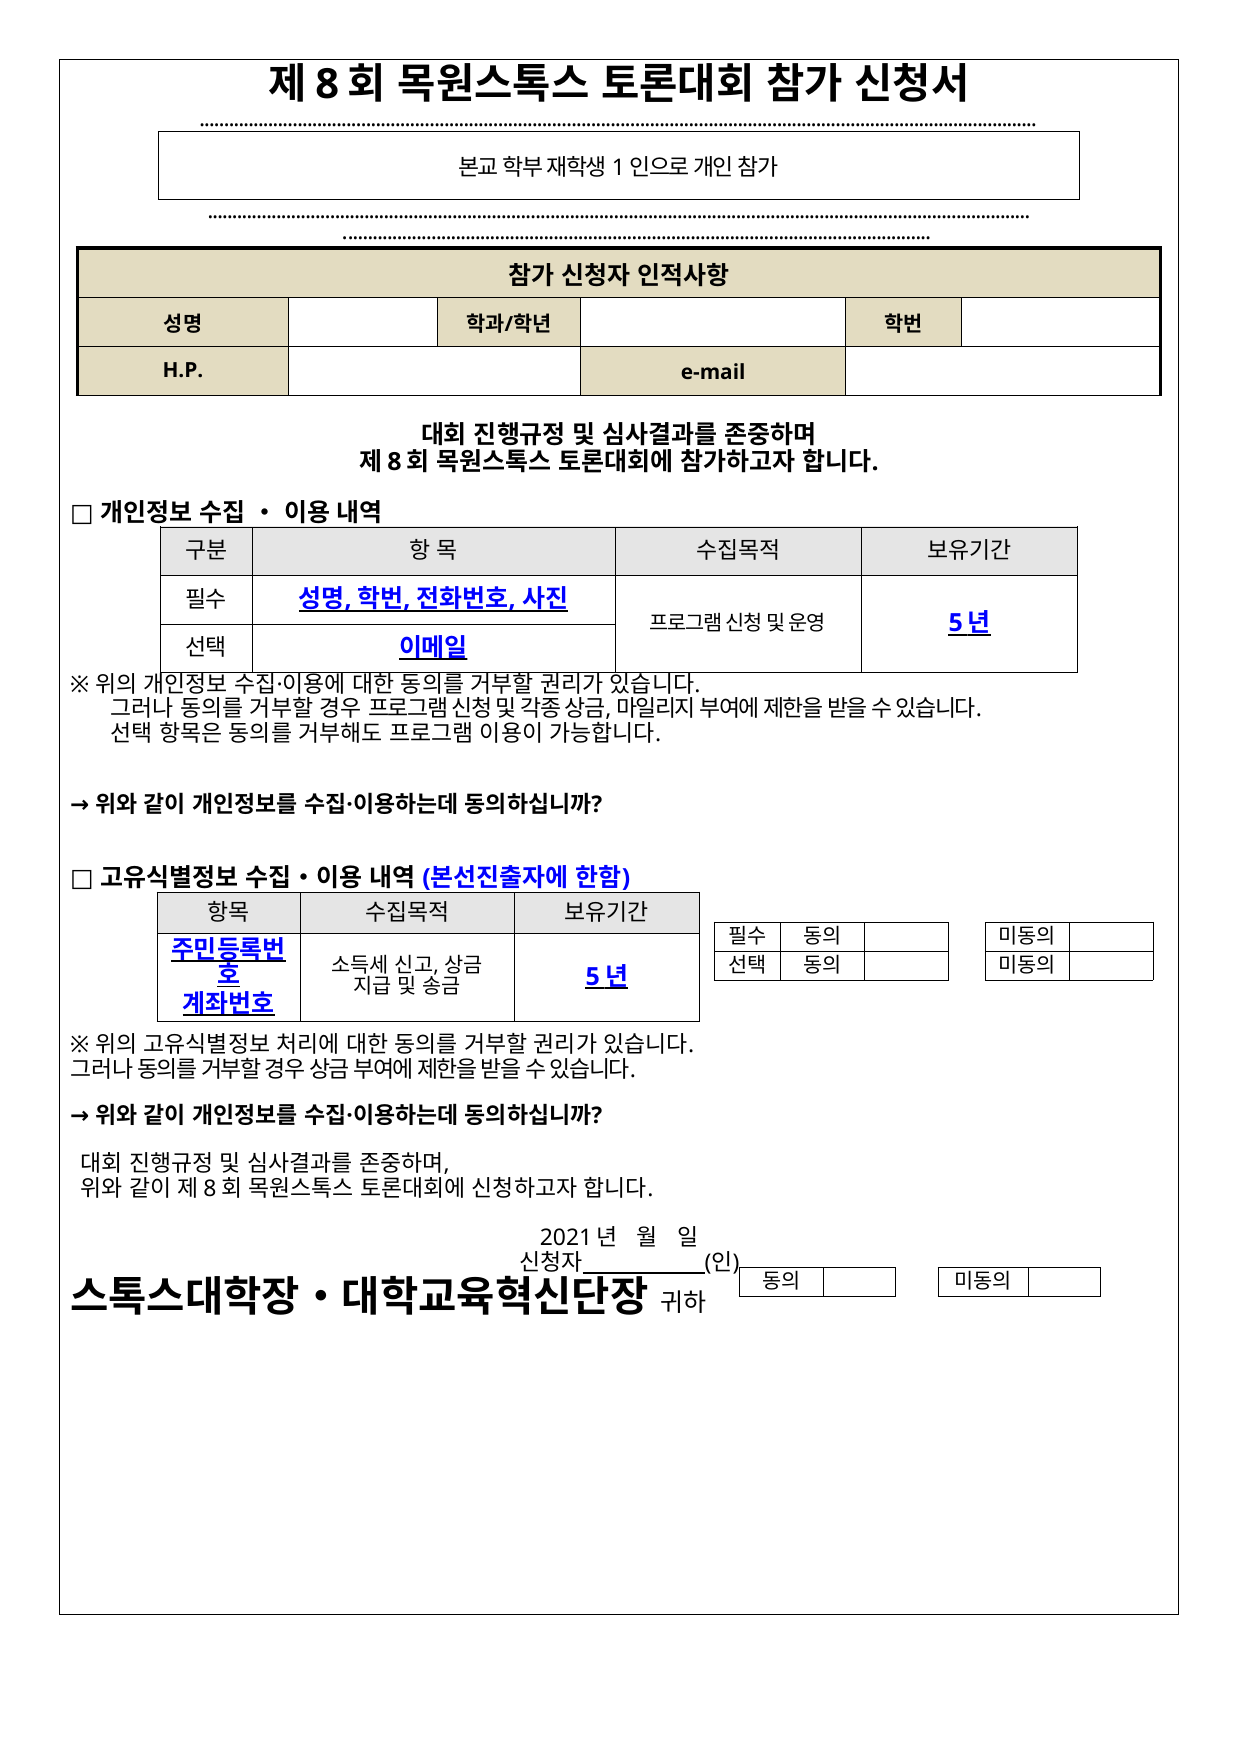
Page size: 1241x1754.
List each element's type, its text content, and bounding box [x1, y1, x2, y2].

table_header 제8회 목원스톡스 토론대회 참가 신청서 ........................................................................................................................................................................... ................................................................................................................................................................................................................................................................................................ 대회 진행규정 및 심사결과를 존중하며 제8회 목원스톡스 토론대회에 참가하고자 합니다. □ 개인정보 수집 ‧ 이용 내역 ※ 위의 개인정보 수집·이용에 대한 동의를 거부할 권리가 있습니다. 그러나 동의를 거부할 경우 프로그램 신청 및 각종 상금, 마일리지 부여에 제한을 받을 수 있습니다. 선택 항목은 동의를 거부해도 프로그램 이용이 가능합니다. → 위와 같이 개인정보를 수집·이용하는데 동의하십니까? □ 고유식별정보 수집‧이용 내역 (본선진출자에 한함) ※ 위의 고유식별정보 처리에 대한 동의를 거부할 권리가 있습니다. 그러나 동의를 거부할 경우 상금 부여에 제한을 받을 수 있습니다. → 위와 같이 개인정보를 수집·이용하는데 동의하십니까? 대회 진행규정 및 심사결과를 존중하며, 위와 같이 제8회 목원스톡스 토론대회에 신청하고자 합니다. 2021년 월 일 신청자 (인) 스톡스대학장・대학교육혁신단장 귀하 [60, 60, 1178, 1614]
